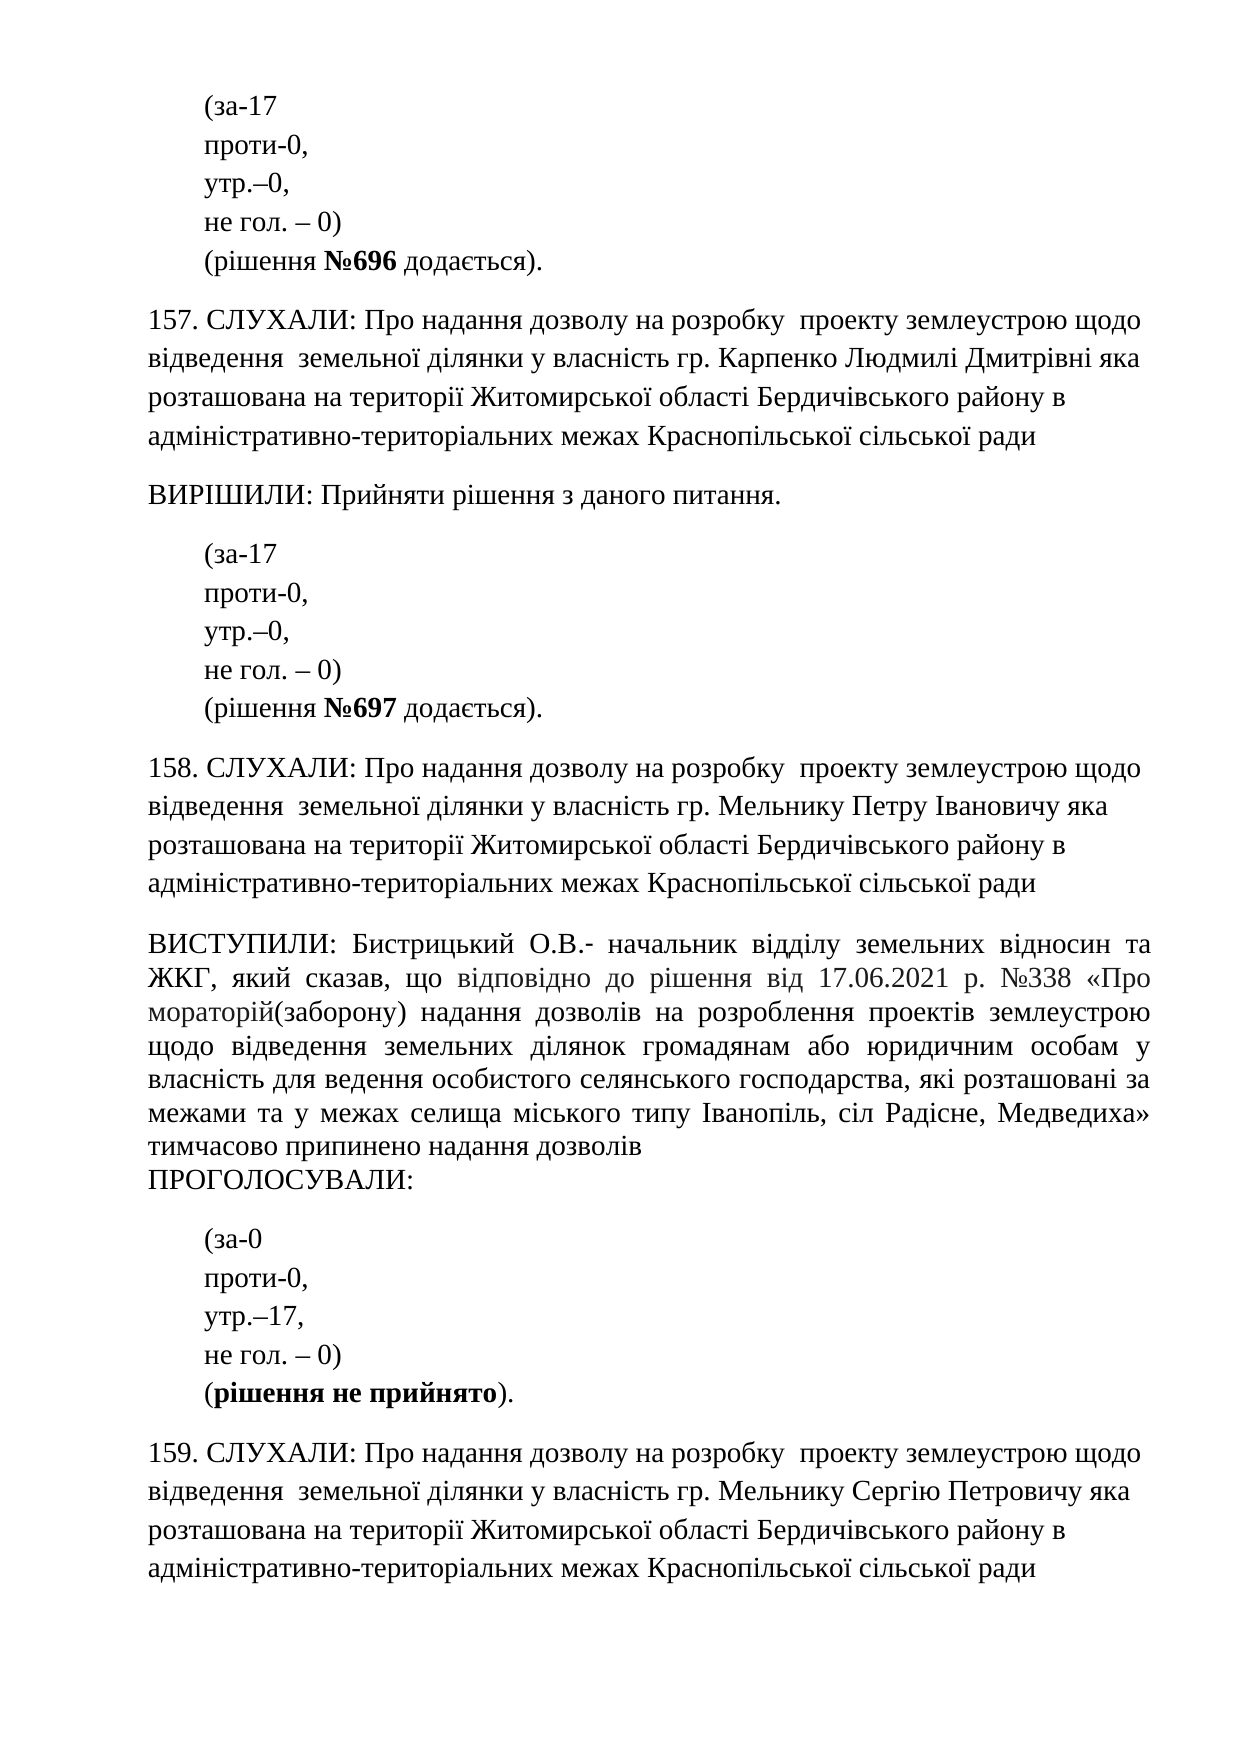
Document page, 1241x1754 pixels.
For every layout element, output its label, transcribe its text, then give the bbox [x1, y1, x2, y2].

list (за-17 проти-0, утр.–0, не гол. – 0) [204, 88, 1152, 238]
list (рішення не прийнято). [204, 1375, 1152, 1409]
list ВИСТУПИЛИ: Бистрицький О.В.- начальник відділу земельних відносин та ЖКГ, який сказав, що відповідно до рішення від 17.06.2021 р. №338 «Про мораторій(заборону) надання дозволів на розроблення проектів землеустрою щодо відведення земельних ділянок громадянам або юридичним особам у власність для ведення особистого селянського господарства, які розташовані за межами та у межах селища міського типу Іванопіль, сіл Радісне, Медведиха» тимчасово припинено надання дозволів [148, 925, 1152, 1162]
list (за-17 проти-0, утр.–0, не гол. – 0) [204, 536, 1152, 686]
text 158. СЛУХАЛИ: Про надання дозволу на розробку проекту землеустрою щодо відведення земельної ділянки у власність гр. Мельнику Петру Івановичу яка розташована на території Житомирської області Бердичівського району в адміністративно-територіальних межах Краснопільської сільської ради [148, 750, 1152, 899]
list (рішення №697 додається). [204, 691, 1152, 724]
list (рішення №696 додається). [204, 243, 1152, 276]
text 159. СЛУХАЛИ: Про надання дозволу на розробку проекту землеустрою щодо відведення земельної ділянки у власність гр. Мельнику Сергію Петровичу яка розташована на території Житомирської області Бердичівського району в адміністративно-територіальних межах Краснопільської сільської ради [148, 1435, 1152, 1584]
list (за-0 проти-0, утр.–17, не гол. – 0) [204, 1221, 1152, 1370]
text ПРОГОЛОСУВАЛИ: [148, 1162, 1152, 1195]
text ВИРІШИЛИ: Прийняти рішення з даного питання. [148, 477, 1152, 511]
text 157. СЛУХАЛИ: Про надання дозволу на розробку проекту землеустрою щодо відведення земельної ділянки у власність гр. Карпенко Людмилі Дмитрівні яка розташована на території Житомирської області Бердичівського району в адміністративно-територіальних межах Краснопільської сільської ради [148, 302, 1152, 451]
